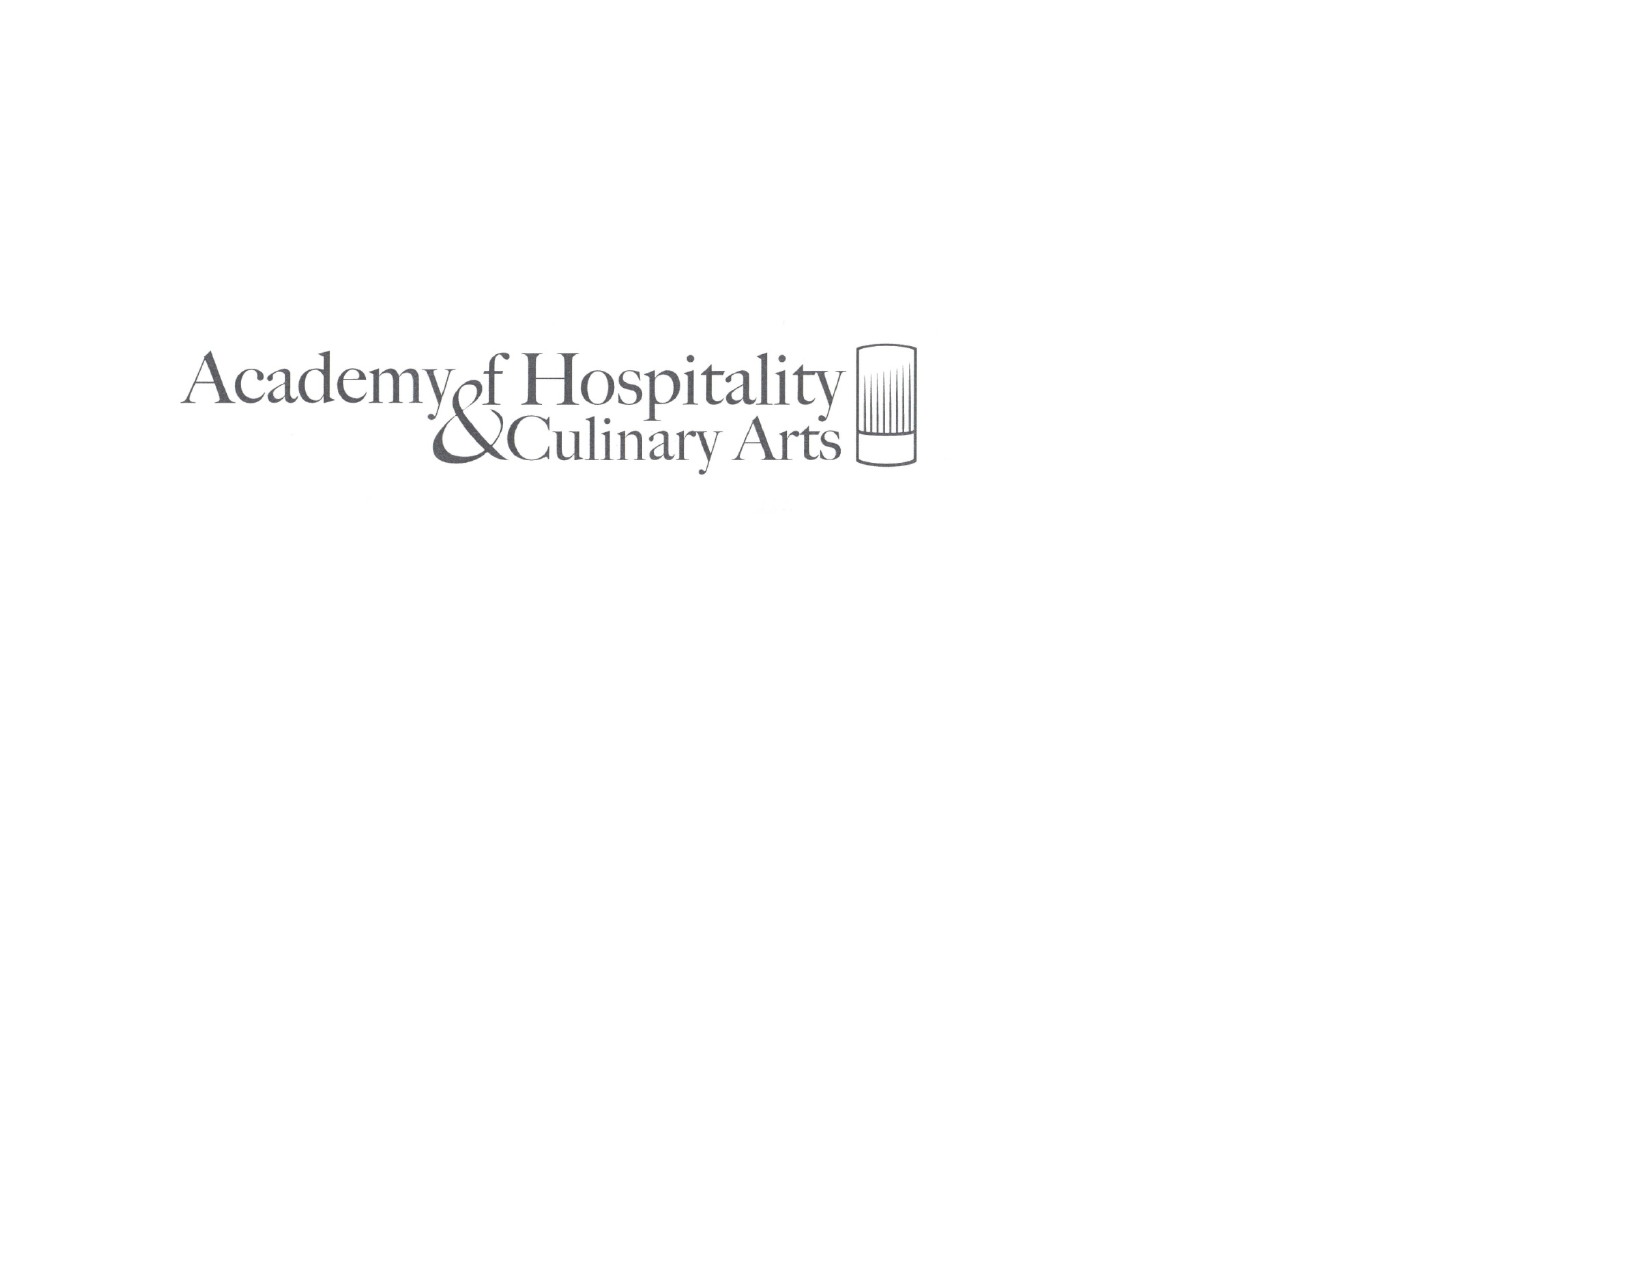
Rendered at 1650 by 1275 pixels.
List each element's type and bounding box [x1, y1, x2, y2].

picture [150, 309, 954, 514]
